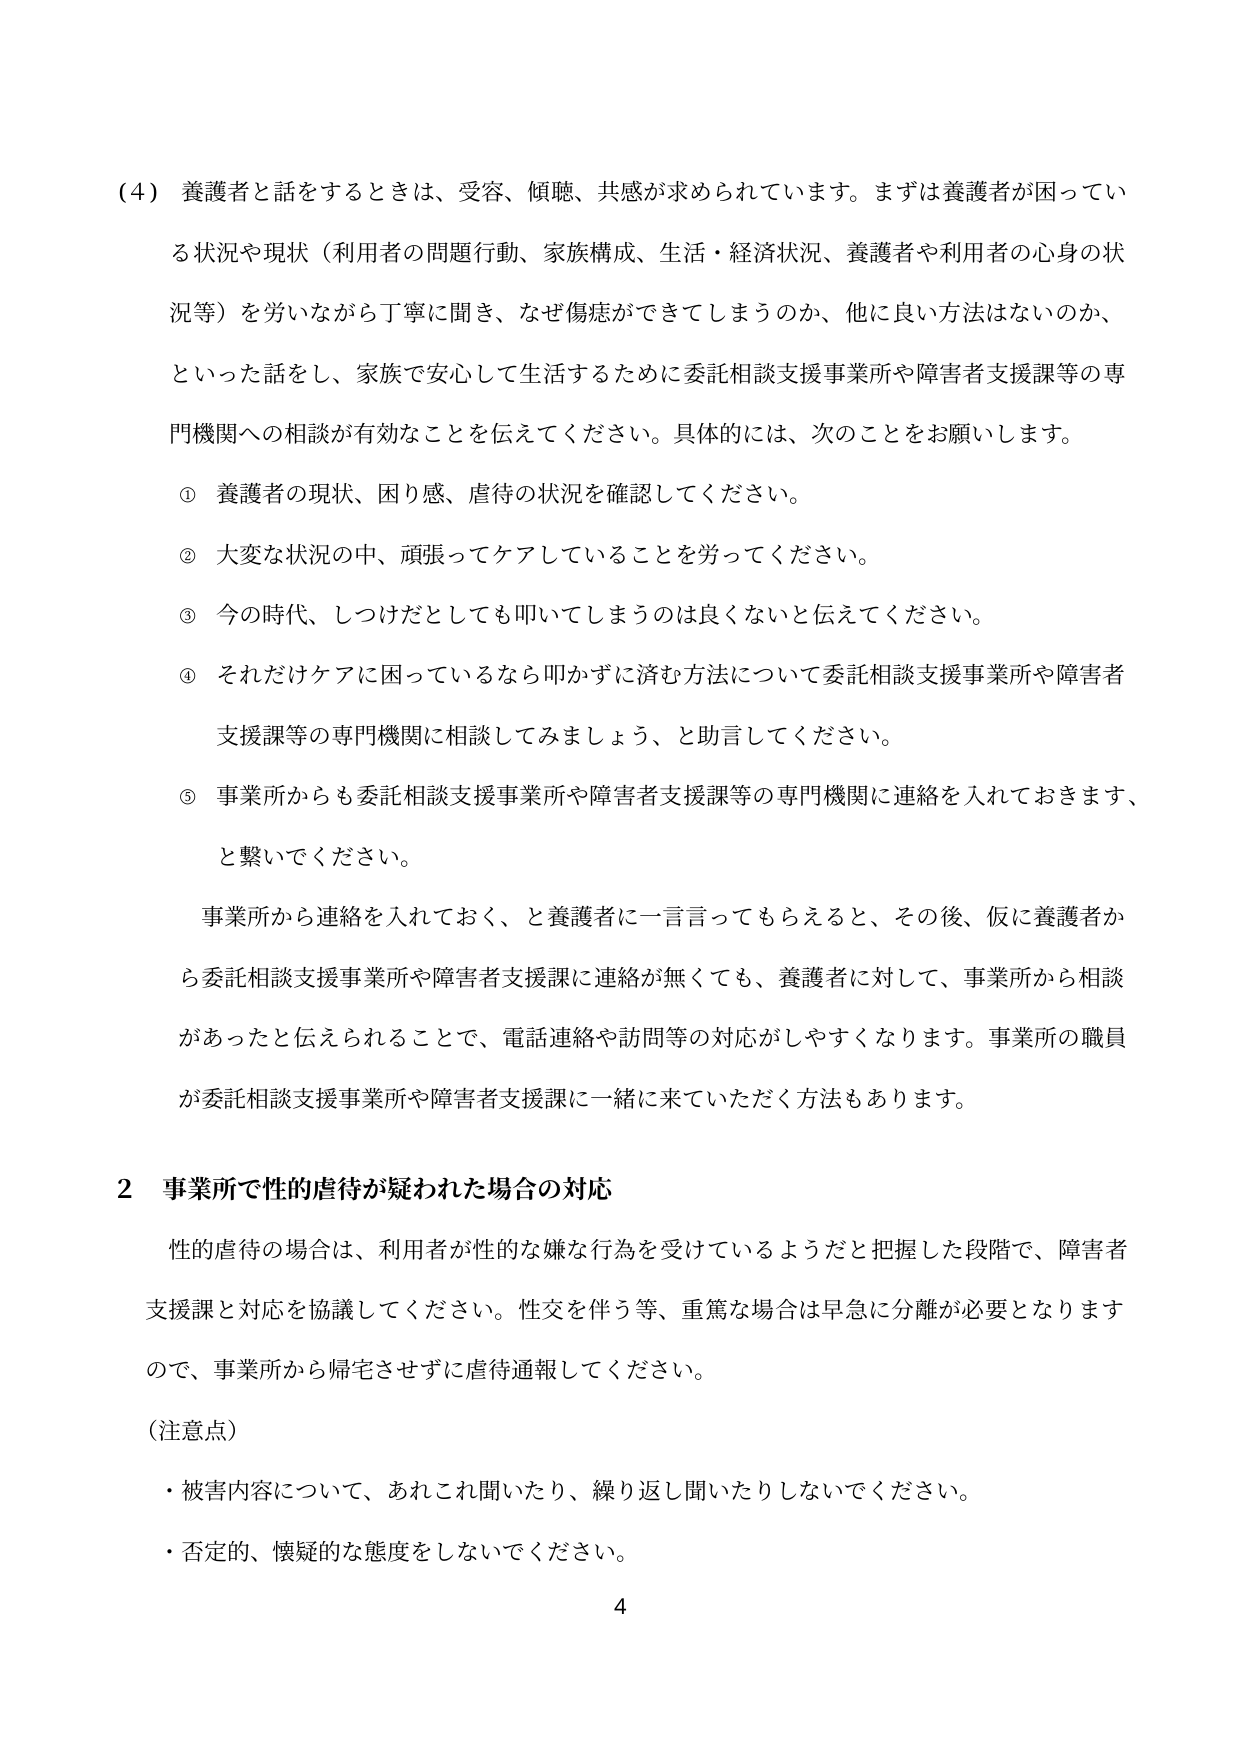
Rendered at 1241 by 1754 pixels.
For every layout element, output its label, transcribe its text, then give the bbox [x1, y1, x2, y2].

list 大変な状況の中、頑張ってケアしていることを労ってください。 [179, 523, 1128, 583]
text 性的虐待の場合は、利用者が性的な嫌な行為を受けているようだと把握した段階で、障害者 支援課と対応を協議してください。性交を伴う等、重篤な場合は早急に分離が必要となりますので、事業所から帰宅させずに虐待通報してください。 [145, 1218, 1128, 1399]
list 事業所からも委託相談支援事業所や障害者支援課等の専門機関に連絡を入れておきます、と繋いでください。 [179, 765, 1128, 886]
text （注意点） [112, 1399, 1128, 1459]
text ・被害内容について、あれこれ聞いたり、繰り返し聞いたりしないでください。 [112, 1459, 1128, 1520]
text (４) 養護者と話をするときは、受容、傾聴、共感が求められています。まずは養護者が困っている状況や現状（利用者の問題行動、家族構成、生活・経済状況、養護者や利用者の心身の状況等）を労いながら丁寧に聞き、なぜ傷痣ができてしまうのか、他に良い方法はないのか、といった話をし、家族で安心して生活するために委託相談支援事業所や障害者支援課等の専門機関への相談が有効なことを伝えてください。具体的には、次のことをお願いします。 [112, 161, 1128, 463]
list 養護者の現状、困り感、虐待の状況を確認してください。 [179, 463, 1128, 523]
text ２ 事業所で性的虐待が疑われた場合の対応 [112, 1157, 1128, 1218]
text ・否定的、懐疑的な態度をしないでください。 [112, 1520, 1128, 1580]
list それだけケアに困っているなら叩かずに済む方法について委託相談支援事業所や障害者支援課等の専門機関に相談してみましょう、と助言してください。 [179, 644, 1128, 765]
list 今の時代、しつけだとしても叩いてしまうのは良くないと伝えてください。 [179, 583, 1128, 644]
text 事業所から連絡を入れておく、と養護者に一言言ってもらえると、その後、仮に養護者から委託相談支援事業所や障害者支援課に連絡が無くても、養護者に対して、事業所から相談があったと伝えられることで、電話連絡や訪問等の対応がしやすくなります。事業所の職員が委託相談支援事業所や障害者支援課に一緒に来ていただく方法もあります。 [178, 886, 1128, 1127]
